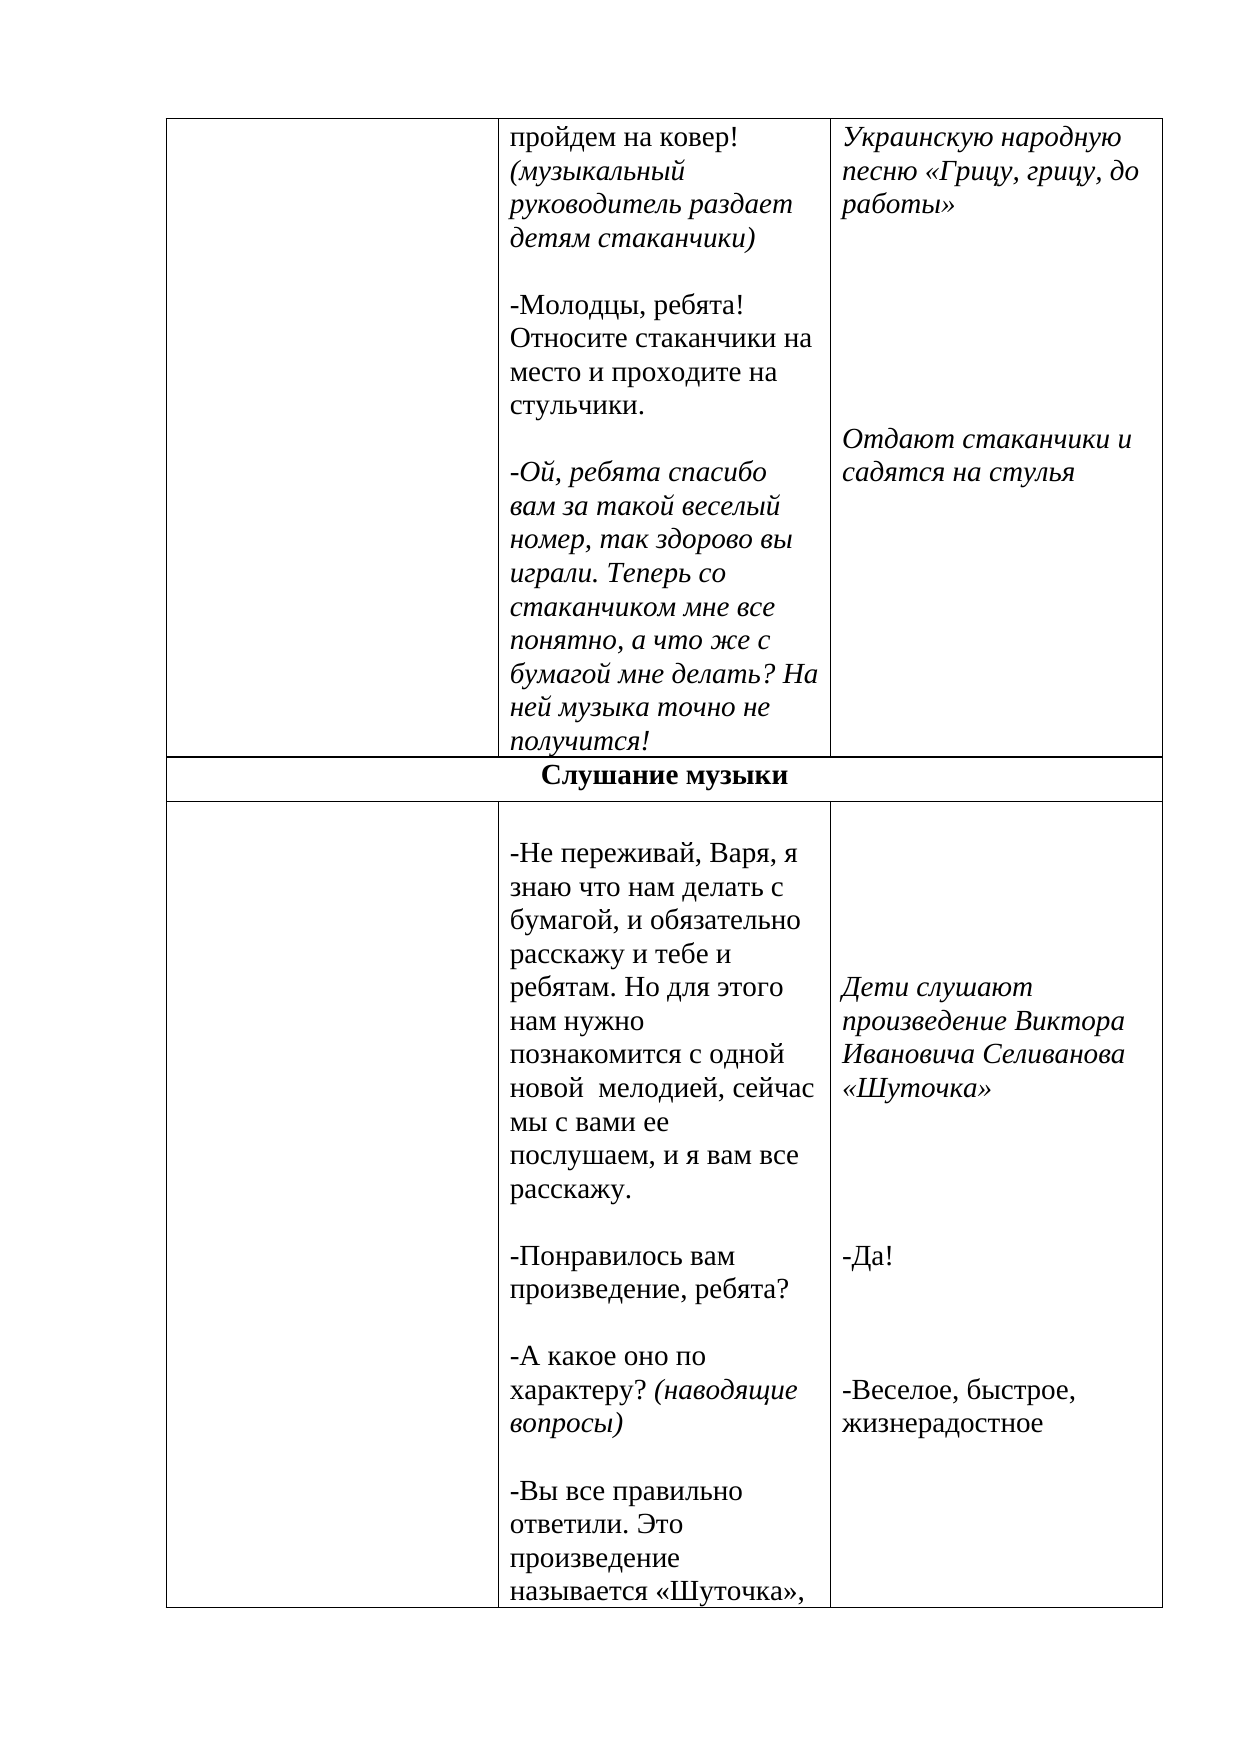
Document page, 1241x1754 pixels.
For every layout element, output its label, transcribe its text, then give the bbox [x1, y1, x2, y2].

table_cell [831, 119, 1162, 756]
table_cell Слушание музыки [167, 758, 1162, 801]
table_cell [499, 119, 830, 756]
table_cell [167, 119, 498, 756]
table_cell [167, 802, 498, 1607]
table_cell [831, 802, 1162, 1607]
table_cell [499, 802, 830, 1607]
